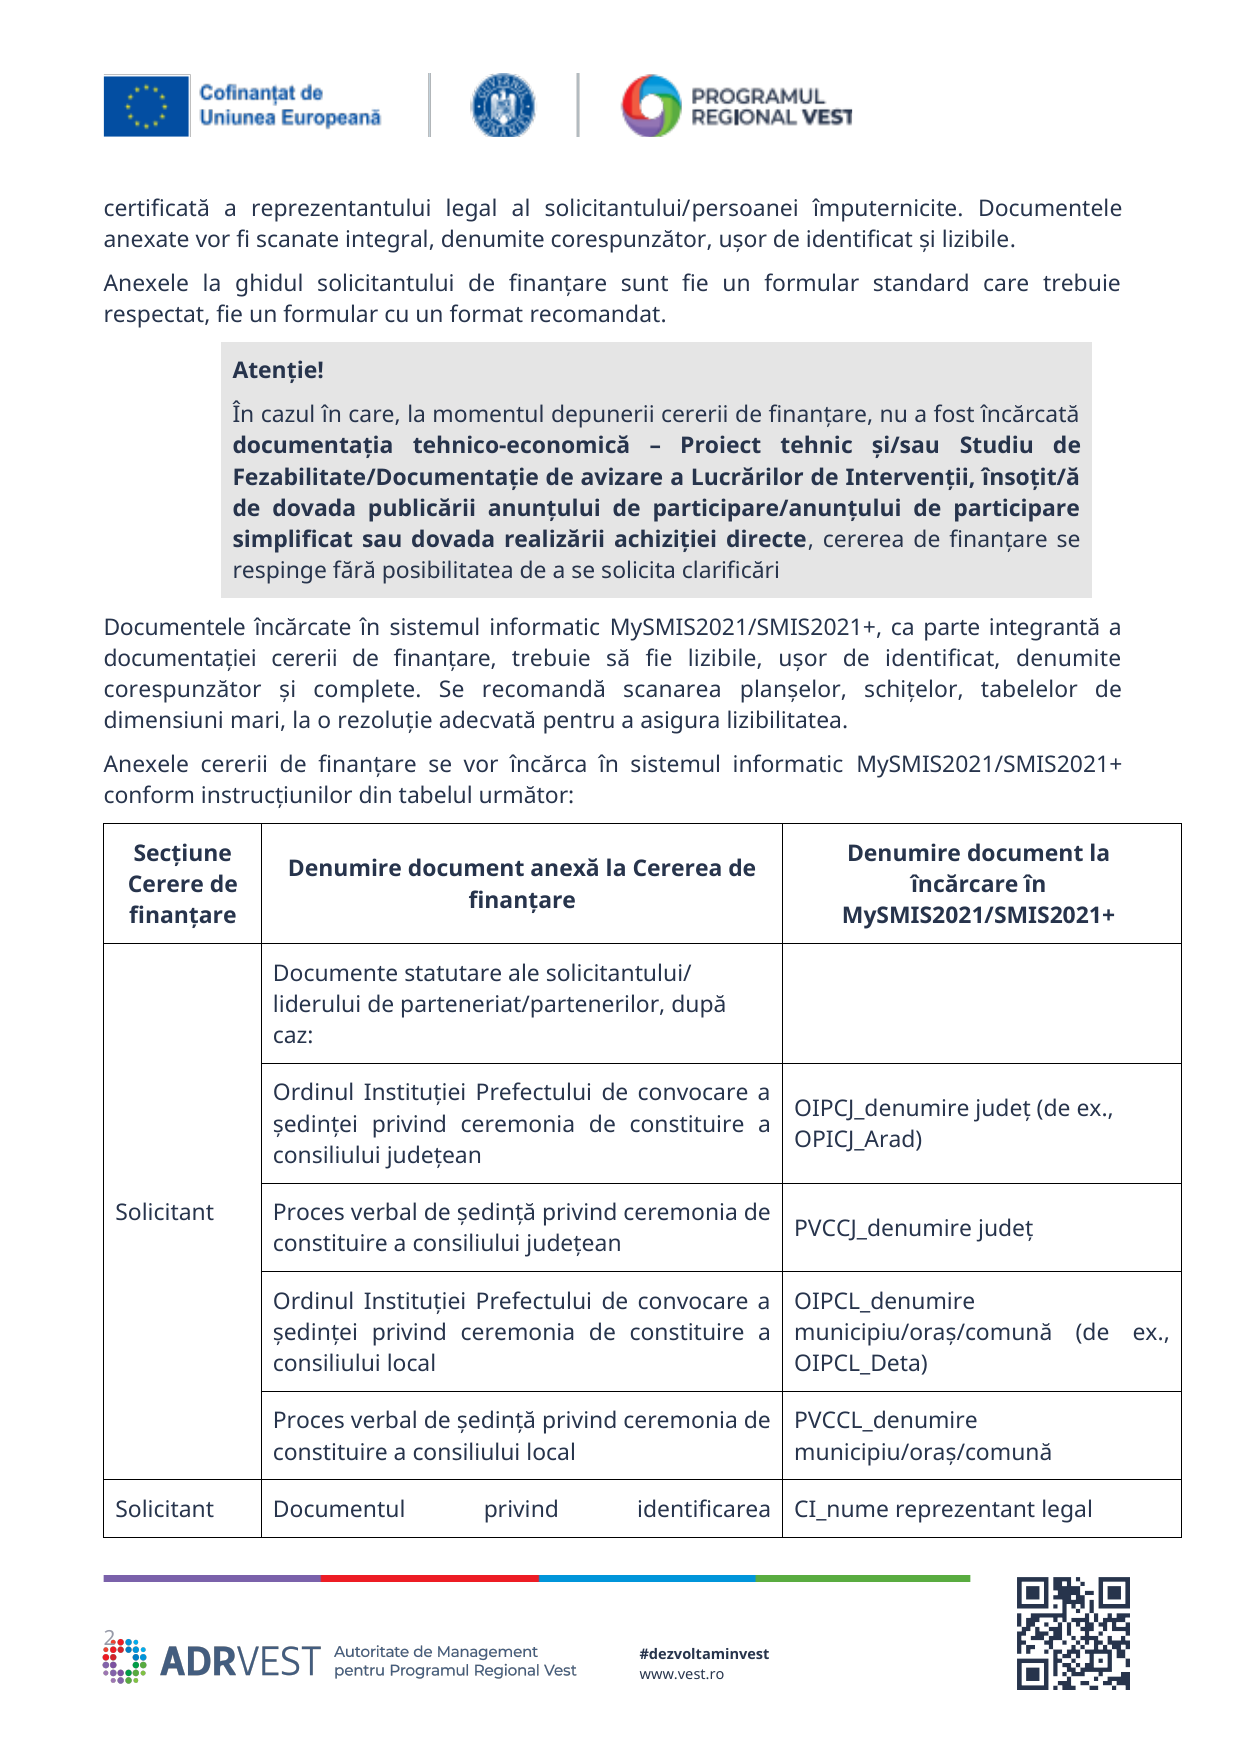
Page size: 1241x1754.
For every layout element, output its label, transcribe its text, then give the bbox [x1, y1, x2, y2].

table_cell PVCCJ_denumire județ [783, 1184, 1181, 1271]
table_cell CI_nume reprezentant legal [783, 1480, 1181, 1537]
picture [1008, 1568, 1139, 1699]
text Documentele încărcate în sistemul informatic MySMIS2021/SMIS2021+, ca parte integrantă a documentaţiei cererii de finanţare, trebuie să fie lizibile, ușor de identificat, denumite corespunzător şi complete. Se recomandă scanarea planşelor, schiţelor, tabelelor de dimensiuni mari, la o rezoluţie adecvată pentru a asigura lizibilitatea. [103, 611, 1122, 736]
table_header Secțiune Cerere de finanțare [104, 824, 261, 943]
table_cell Proces verbal de ședință privind ceremonia de constituire a consiliului local [262, 1392, 782, 1479]
table_cell Documentul privind identificarea reprezentantului legal al solicitantului de finanțare, membrii parteneriatului [262, 1480, 782, 1537]
picture [93, 1636, 582, 1687]
table_cell Proces verbal de ședință privind ceremonia de constituire a consiliului județean [262, 1184, 782, 1271]
table_cell [783, 944, 1181, 1063]
table_header Denumire document la încărcare în MySMIS2021/SMIS2021+ [783, 824, 1181, 943]
table_cell Ordinul Instituției Prefectului de convocare a ședinței privind ceremonia de constituire a consiliului local [262, 1272, 782, 1391]
table_cell Solicitant [104, 1480, 261, 1537]
text Anexele la ghidul solicitantului de finanțare sunt fie un formular standard care trebuie respectat, fie un formular cu un format recomandat. [103, 267, 1122, 329]
table_header Atenție! În cazul în care, la momentul depunerii cererii de finanțare, nu a fost încărcată documentația tehnico-economică – Proiect tehnic și/sau Studiu de Fezabilitate/Documentație de avizare a Lucrărilor de Intervenții, însoțit/ă de dovada publicării anunțului de participare/anunțului de participare simplificat sau dovada realizării achiziției directe, cererea de finanțare se respinge fără posibilitatea de a se solicita clarificări [221, 342, 1092, 598]
table_cell Solicitant [104, 944, 261, 1479]
table_cell OIPCJ_denumire județ (de ex., OPICJ_Arad) [783, 1064, 1181, 1182]
table_cell Ordinul Instituției Prefectului de convocare a ședinței privind ceremonia de constituire a consiliului județean [262, 1064, 782, 1182]
table_cell PVCCL_denumire municipiu/oraș/comună [783, 1392, 1181, 1479]
text Anexele cererii de finanțare se vor încărca în sistemul informatic MySMIS2021/SMIS2021+ conform instrucțiunilor din tabelul următor: [103, 748, 1122, 811]
table_header Denumire document anexă la Cererea de finanțare [262, 824, 782, 943]
table_cell Documente statutare ale solicitantului/ liderului de parteneriat/partenerilor, după caz: [262, 944, 782, 1063]
table_cell OIPCL_denumire municipiu/oraș/comună (de ex., OIPCL_Deta) [783, 1272, 1181, 1391]
